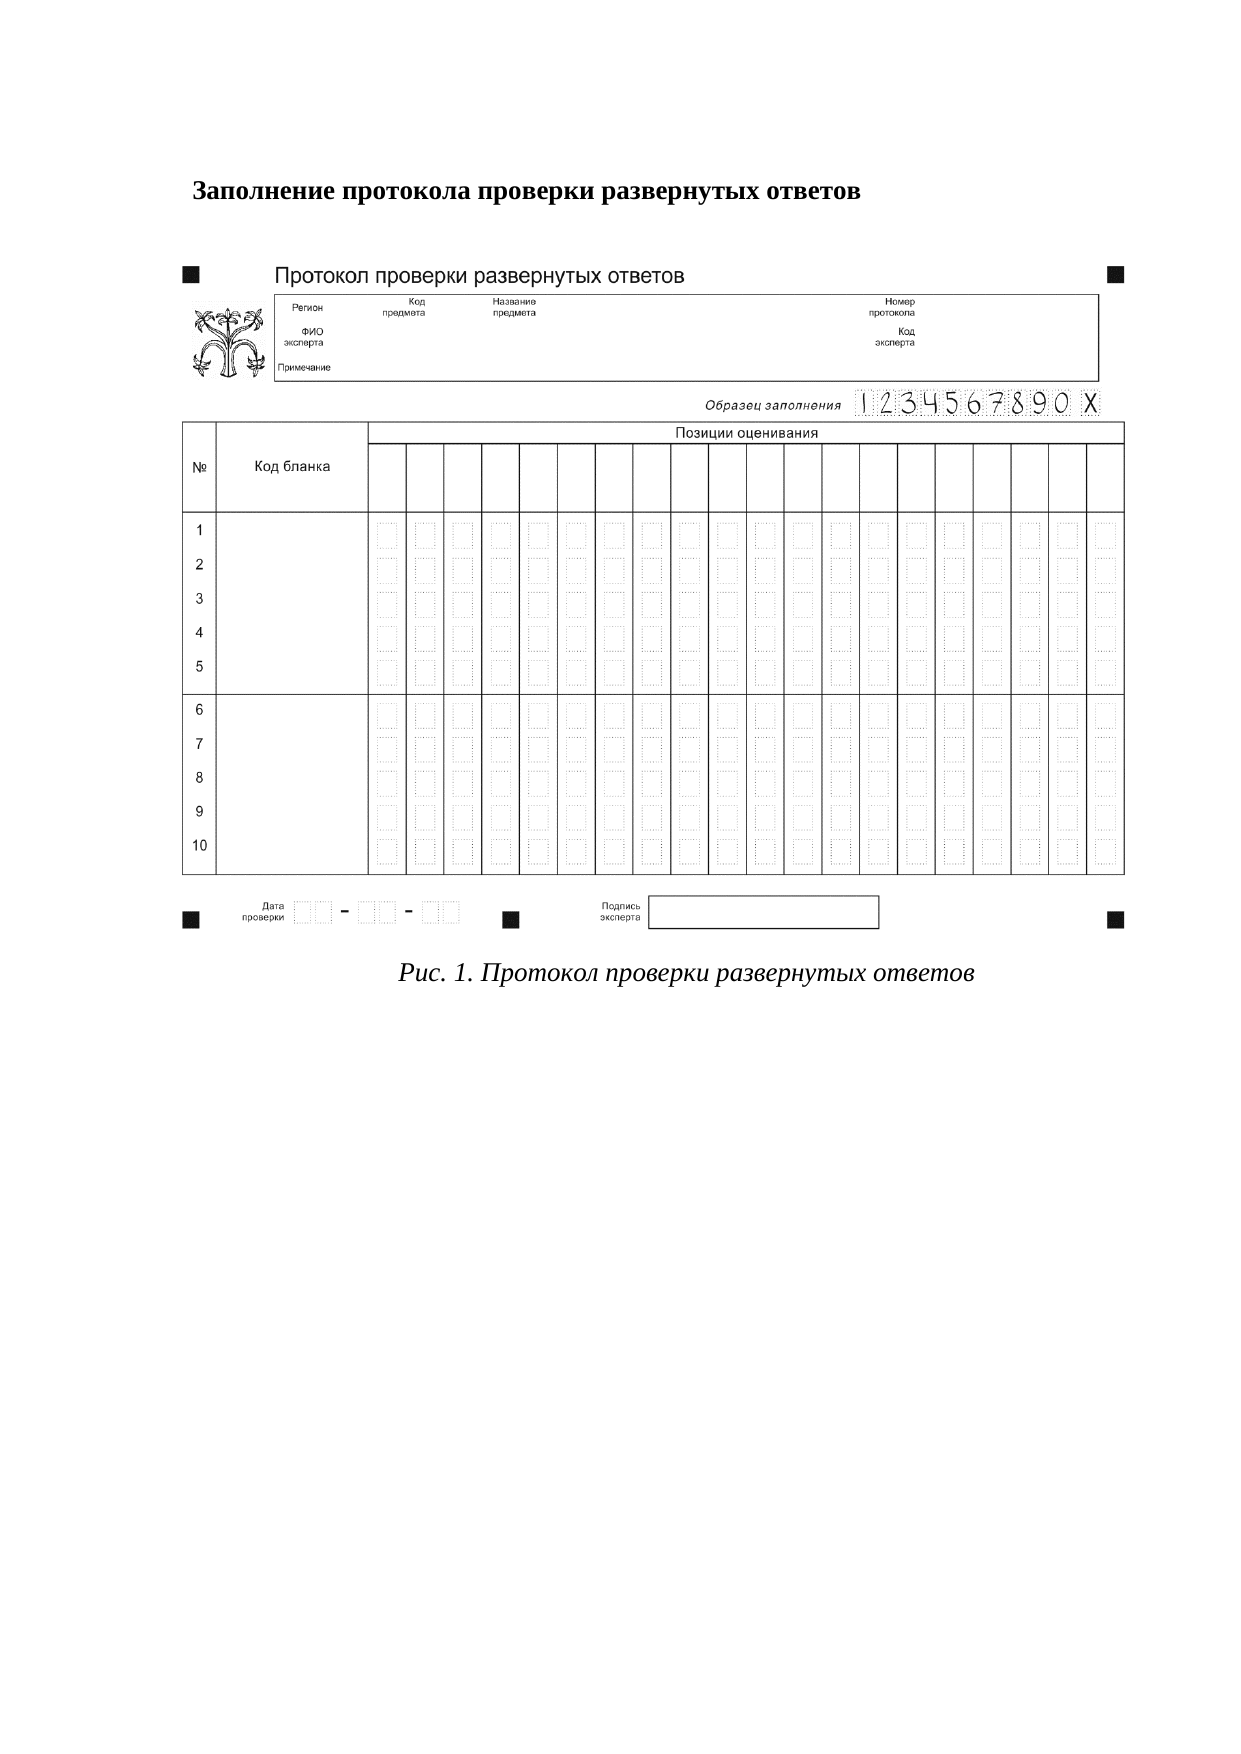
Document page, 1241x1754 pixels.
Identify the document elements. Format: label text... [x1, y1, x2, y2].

text Рис. 1. Протокол проверки развернутых ответов [118, 956, 1181, 987]
list Заполнение протокола проверки развернутых ответов [118, 174, 1181, 205]
picture [148, 236, 1158, 956]
